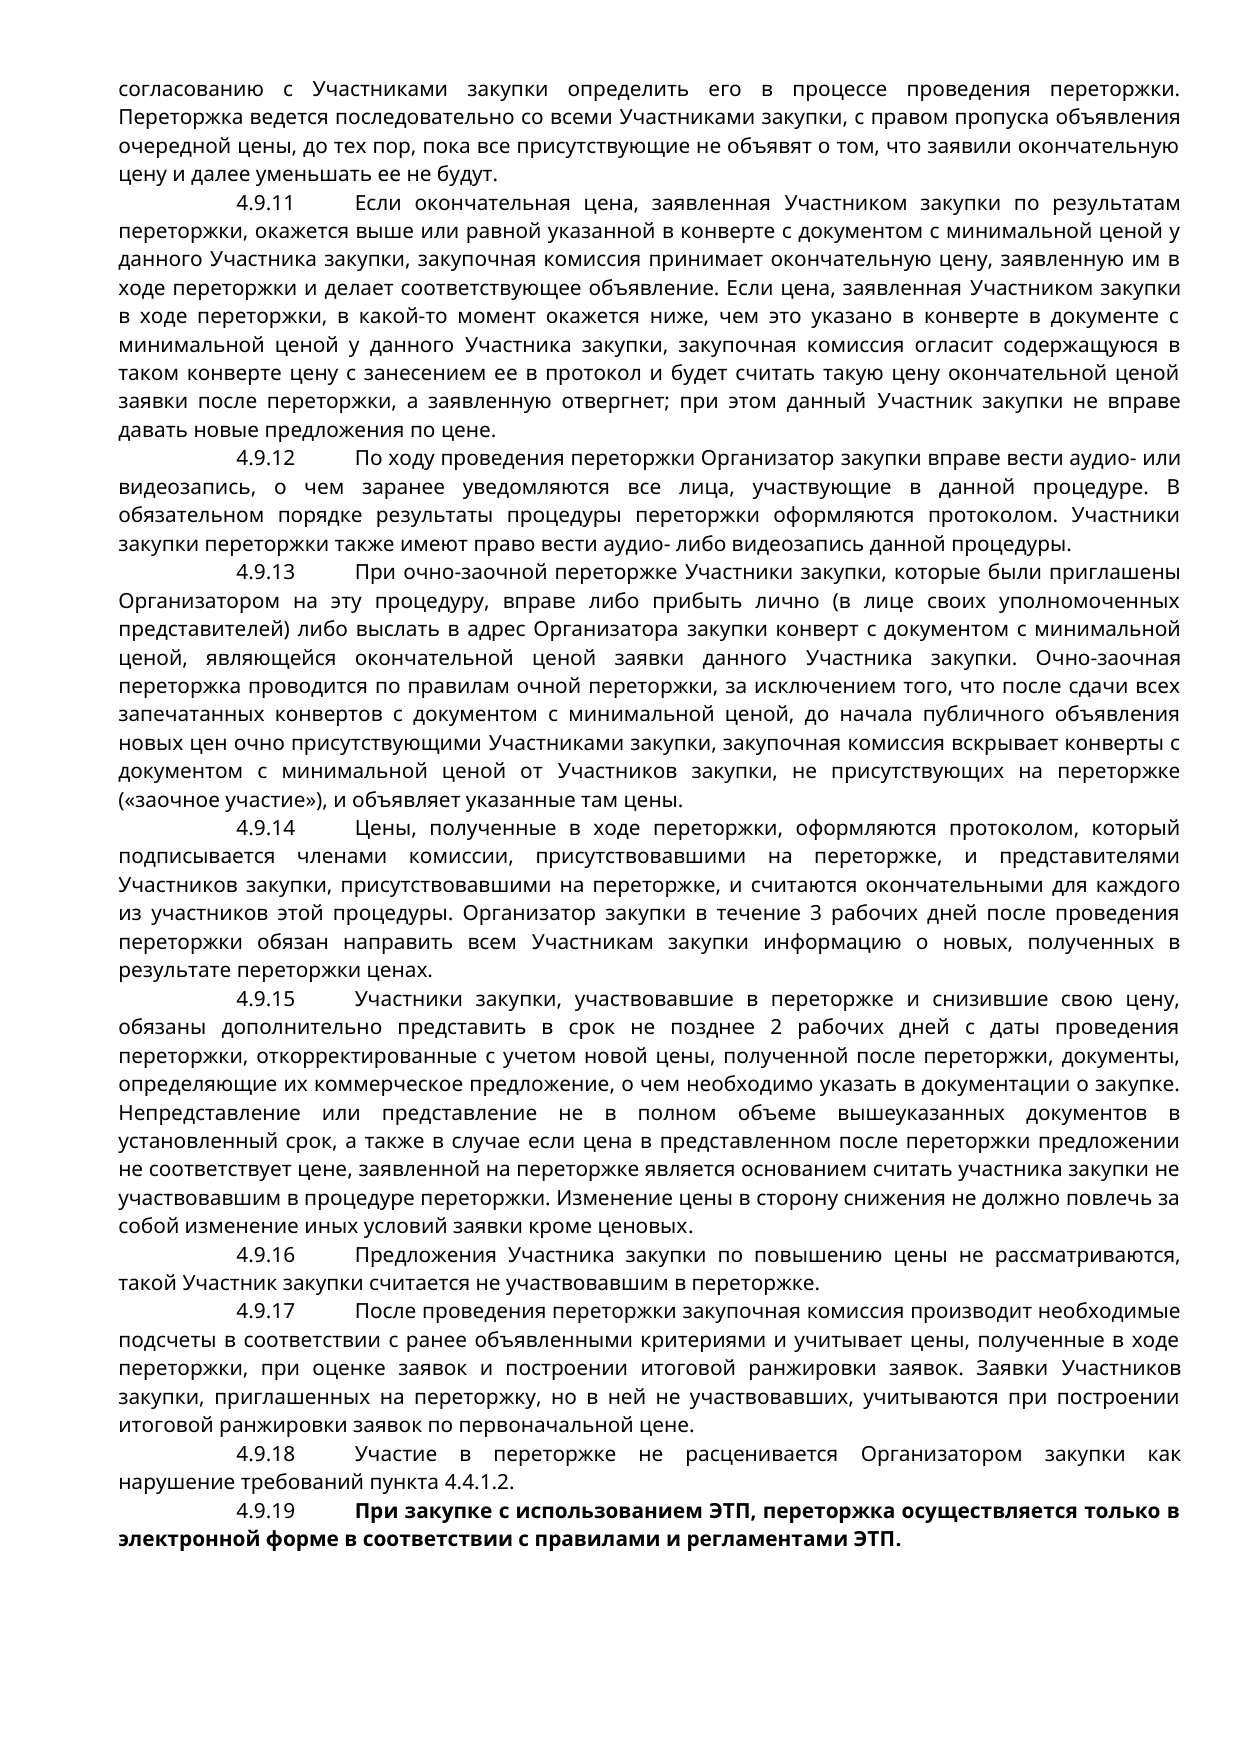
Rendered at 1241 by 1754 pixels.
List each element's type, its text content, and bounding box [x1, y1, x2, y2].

list После проведения переторжки закупочная комиссия производит необходимые подсчеты в соответствии с ранее объявленными критериями и учитывает цены, полученные в ходе переторжки, при оценке заявок и построении итоговой ранжировки заявок. Заявки Участников закупки, приглашенных на переторжку, но в ней не участвовавших, учитываются при построении итоговой ранжировки заявок по первоначальной цене. [118, 1297, 1181, 1439]
list При очно-заочной переторжке Участники закупки, которые были приглашены Организатором на эту процедуру, вправе либо прибыть лично (в лице своих уполномоченных представителей) либо выслать в адрес Организатора закупки конверт с документом с минимальной ценой, являющейся окончательной ценой заявки данного Участника закупки. Очно-заочная переторжка проводится по правилам очной переторжки, за исключением того, что после сдачи всех запечатанных конвертов с документом с минимальной ценой, до начала публичного объявления новых цен очно присутствующими Участниками закупки, закупочная комиссия вскрывает конверты с документом с минимальной ценой от Участников закупки, не присутствующих на переторжке («заочное участие»), и объявляет указанные там цены. [118, 557, 1181, 813]
list Цены, полученные в ходе переторжки, оформляются протоколом, который подписывается членами комиссии, присутствовавшими на переторжке, и представителями Участников закупки, присутствовавшими на переторжке, и считаются окончательными для каждого из участников этой процедуры. Организатор закупки в течение 3 рабочих дней после проведения переторжки обязан направить всем Участникам закупки информацию о новых, полученных в результате переторжки ценах. [118, 813, 1181, 984]
list Участники закупки, участвовавшие в переторжке и снизившие свою цену, обязаны дополнительно представить в срок не позднее 2 рабочих дней с даты проведения переторжки, откорректированные с учетом новой цены, полученной после переторжки, документы, определяющие их коммерческое предложение, о чем необходимо указать в документации о закупке. Непредставление или представление не в полном объеме вышеуказанных документов в установленный срок, а также в случае если цена в представленном после переторжки предложении не соответствует цене, заявленной на переторжке является основанием считать участника закупки не участвовавшим в процедуре переторжки. Изменение цены в сторону снижения не должно повлечь за собой изменение иных условий заявки кроме ценовых. [118, 984, 1181, 1240]
list Предложения Участника закупки по повышению цены не рассматриваются, такой Участник закупки считается не участвовавшим в переторжке. [118, 1240, 1181, 1297]
list По ходу проведения переторжки Организатор закупки вправе вести аудио- или видеозапись, о чем заранее уведомляются все лица, участвующие в данной процедуре. В обязательном порядке результаты процедуры переторжки оформляются протоколом. Участники закупки переторжки также имеют право вести аудио- либо видеозапись данной процедуры. [118, 443, 1181, 557]
list При закупке с использованием ЭТП, переторжка осуществляется только в электронной форме в соответствии с правилами и регламентами ЭТП. [118, 1496, 1181, 1553]
list Участие в переторжке не расценивается Организатором закупки как нарушение требований пункта 4.4.1.2. [118, 1439, 1181, 1496]
list Если окончательная цена, заявленная Участником закупки по результатам переторжки, окажется выше или равной указанной в конверте с документом с минимальной ценой у данного Участника закупки, закупочная комиссия принимает окончательную цену, заявленную им в ходе переторжки и делает соответствующее объявление. Если цена, заявленная Участником закупки в ходе переторжки, в какой-то момент окажется ниже, чем это указано в конверте в документе с минимальной ценой у данного Участника закупки, закупочная комиссия огласит содержащуюся в таком конверте цену с занесением ее в протокол и будет считать такую цену окончательной ценой заявки после переторжки, а заявленную отвергнет; при этом данный Участник закупки не вправе давать новые предложения по цене. [118, 188, 1181, 443]
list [118, 74, 1181, 188]
